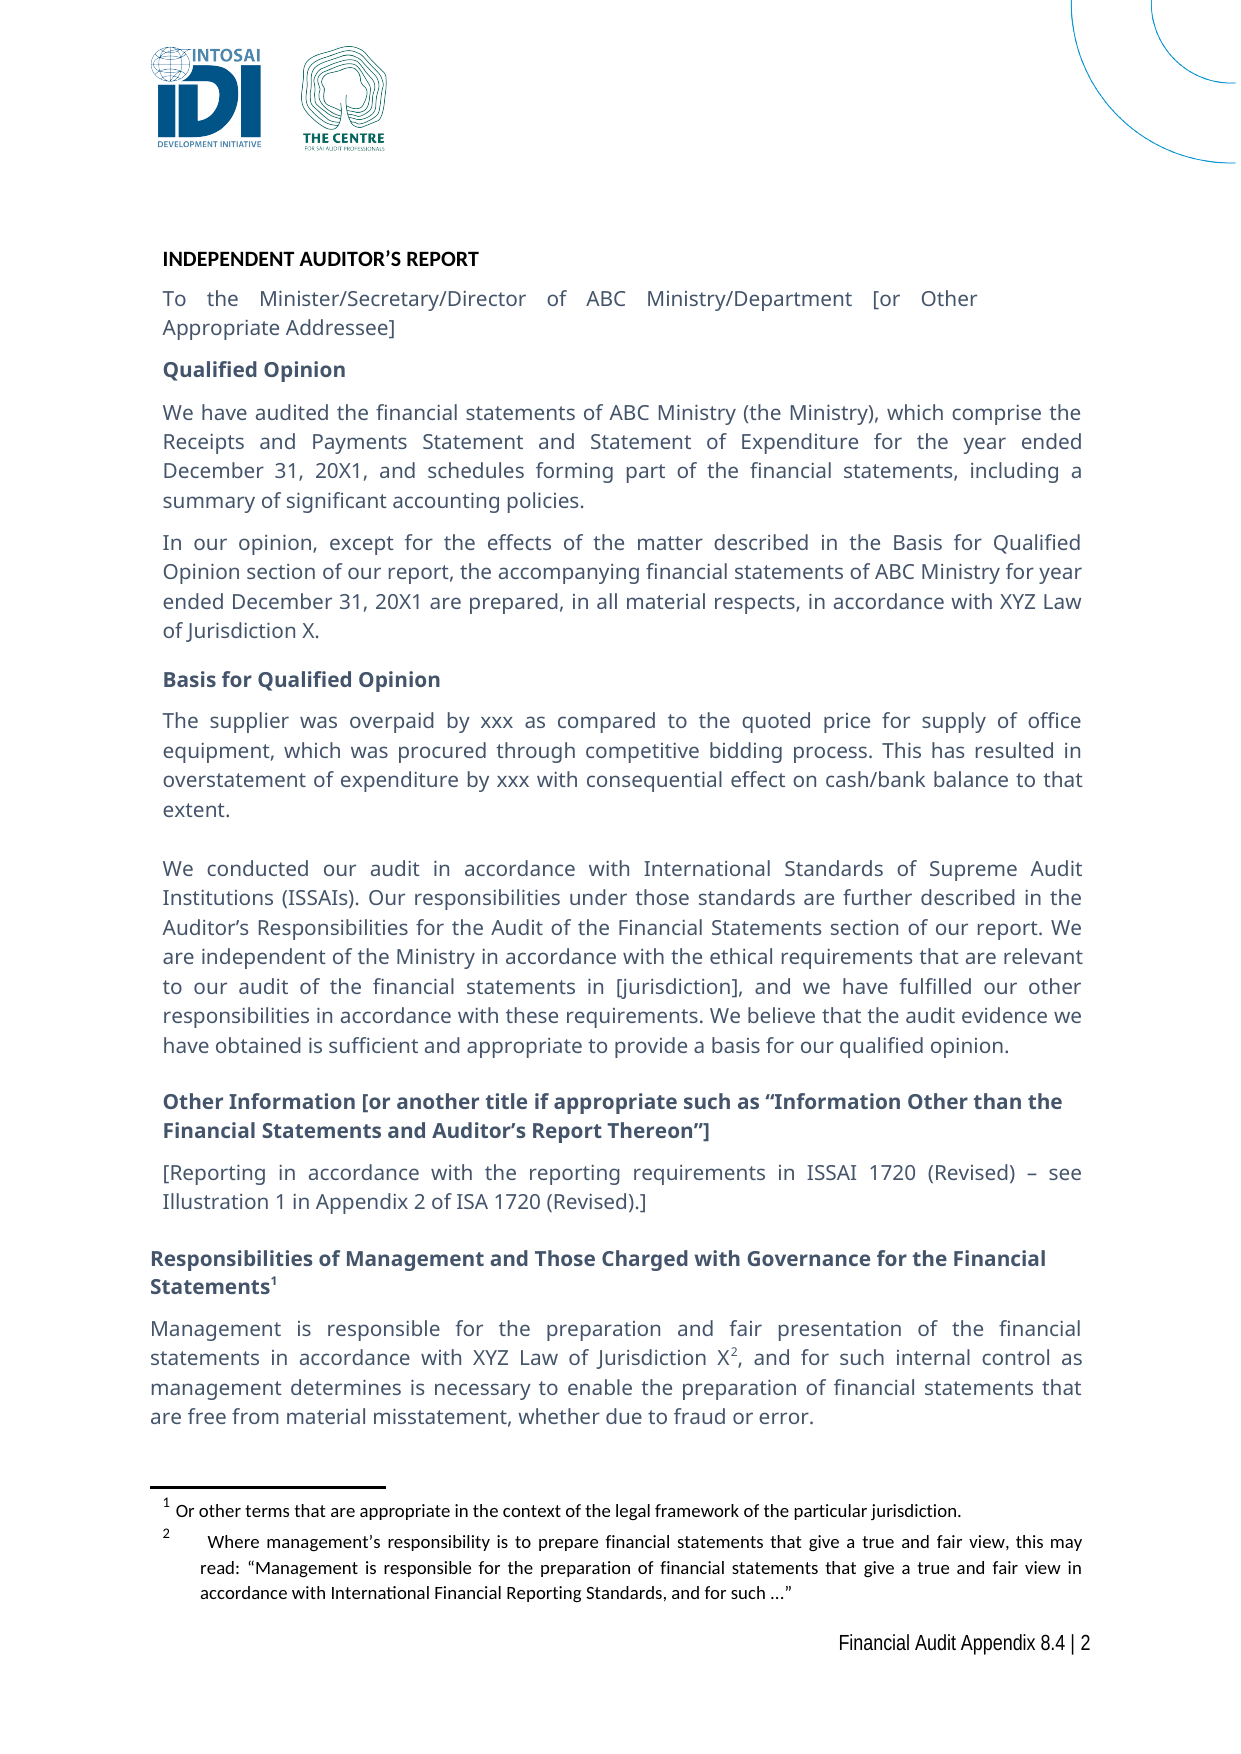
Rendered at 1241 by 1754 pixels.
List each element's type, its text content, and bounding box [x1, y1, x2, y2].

text [Reporting in accordance with the reporting requirements in ISSAI 1720 (Revised) – see Illustration 1 in Appendix 2 of ISA 1720 (Revised).] [162, 1158, 1083, 1215]
text To the Minister/Secretary/Director of ABC Ministry/Department [or Other Appropriate Addressee] [162, 284, 978, 341]
text Other Information [or another title if appropriate such as “Information Other than the Financial Statements and Auditor’s Report Thereon”] [162, 1087, 1065, 1145]
text In our opinion, except for the effects of the matter described in the Basis for Qualified Opinion section of our report, the accompanying financial statements of ABC Ministry for year ended December 31, 20X1 are prepared, in all material respects, in accordance with XYZ Law of Jurisdiction X. [162, 528, 1083, 645]
picture [1064, 0, 1236, 183]
text INDEPENDENT AUDITOR’S REPORT [162, 245, 810, 272]
text The supplier was overpaid by xxx as compared to the quoted price for supply of office equipment, which was procured through competitive bidding process. This has resulted in overstatement of expenditure by xxx with consequential effect on cash/bank balance to that extent. [162, 707, 1084, 823]
text Management is responsible for the preparation and fair presentation of the financial statements in accordance with XYZ Law of Jurisdiction X, and for such internal control as management determines is necessary to enable the preparation of financial statements that are free from material misstatement, whether due to fraud or error. [150, 1314, 1083, 1431]
text Basis for Qualified Opinion [162, 665, 526, 693]
text Qualified Opinion [162, 356, 443, 384]
picture [150, 42, 394, 156]
text Responsibilities of Management and Those Charged with Governance for the Financial Statements [150, 1244, 1090, 1301]
text We conducted our audit in accordance with International Standards of Supreme Audit Institutions (ISSAIs). Our responsibilities under those standards are further described in the Auditor’s Responsibilities for the Audit of the Financial Statements section of our report. We are independent of the Ministry in accordance with the ethical requirements that are relevant to our audit of the financial statements in [jurisdiction], and we have fulfilled our other responsibilities in accordance with these requirements. We believe that the audit evidence we have obtained is sufficient and appropriate to provide a basis for our qualified opinion. [162, 854, 1084, 1059]
text We have audited the financial statements of ABC Ministry (the Ministry), which comprise the Receipts and Payments Statement and Statement of Expenditure for the year ended December 31, 20X1, and schedules forming part of the financial statements, including a summary of significant accounting policies. [162, 398, 1083, 514]
